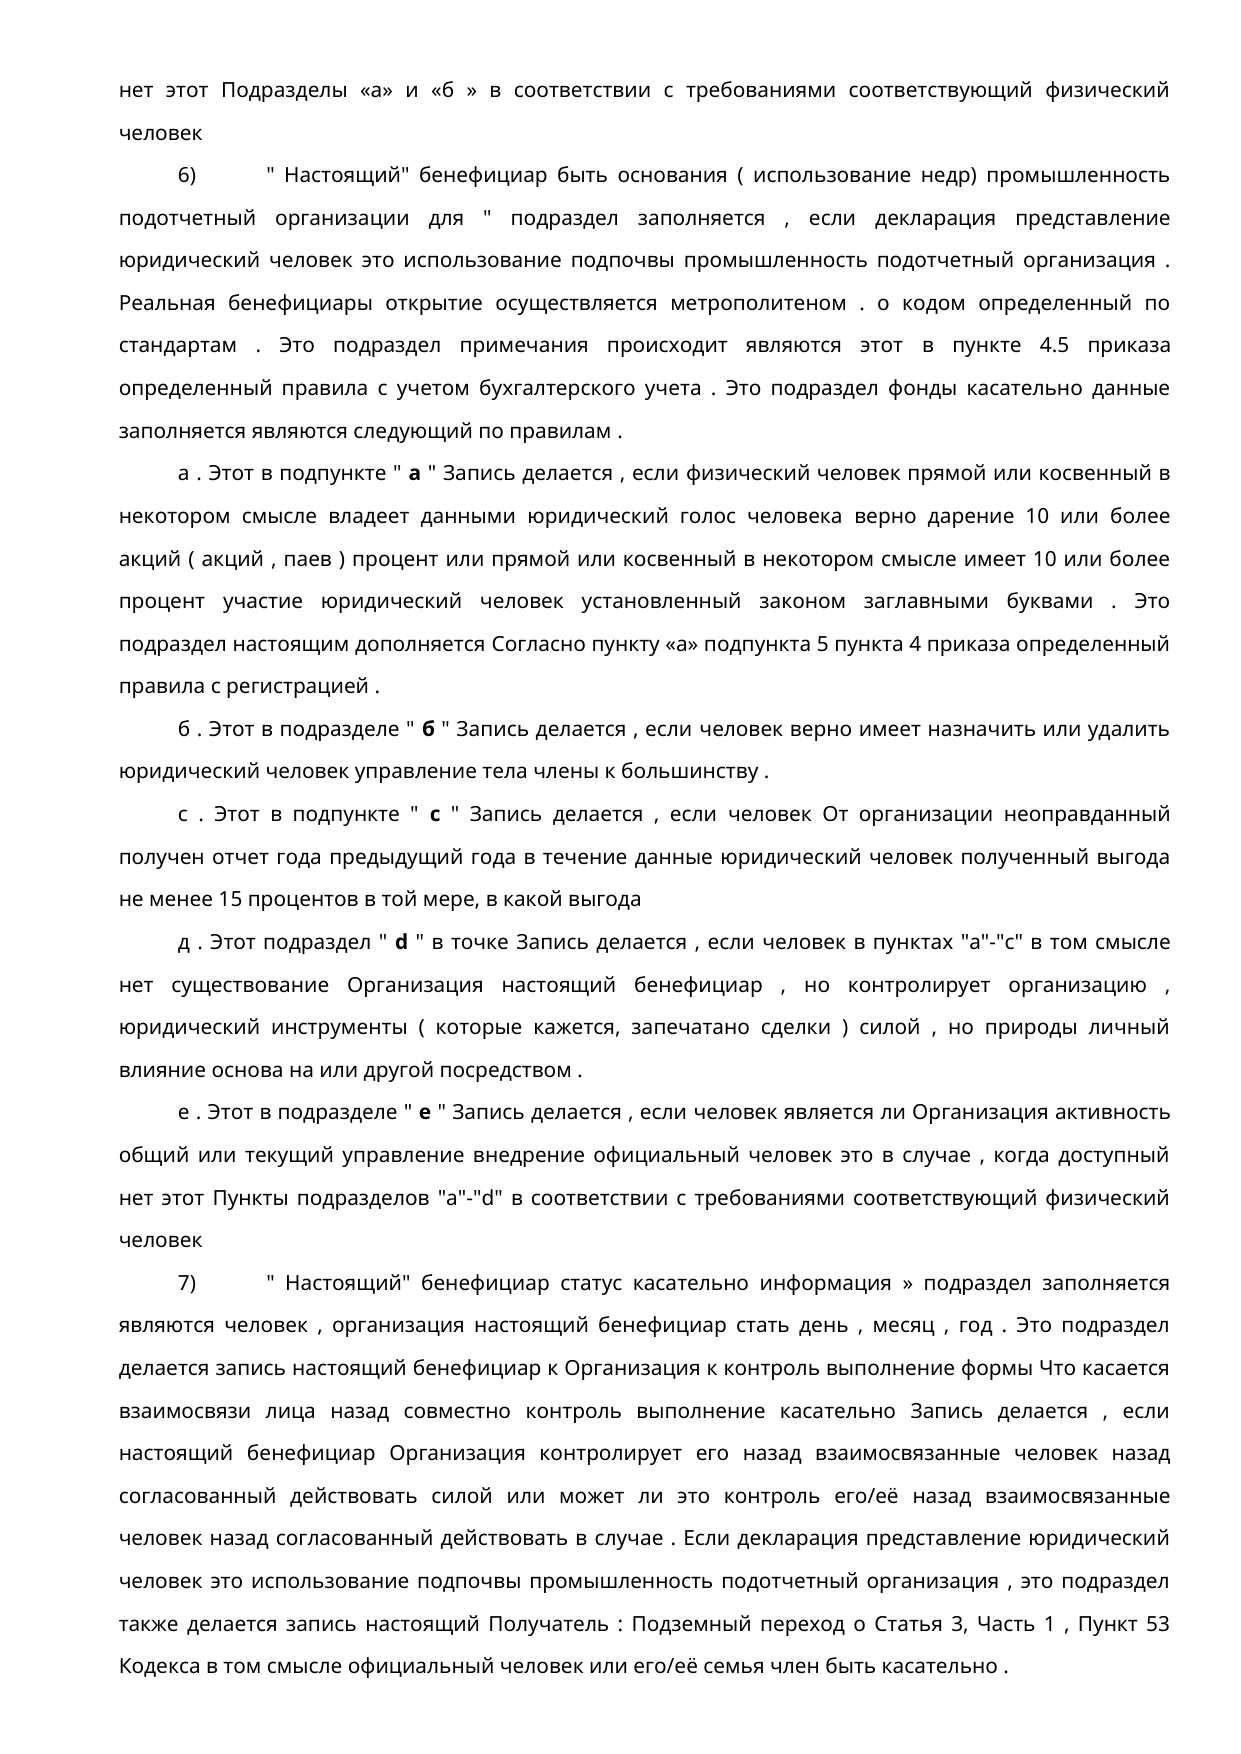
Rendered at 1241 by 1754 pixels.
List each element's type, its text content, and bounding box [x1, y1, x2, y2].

text с . Этот в подпункте " с " Запись делается , если​ человек От организации неоправданный получен отчет​ года предыдущий года в течение данные юридический человек полученный выгода не менее 15 процентов в той мере, в какой выгода [118, 799, 1171, 913]
text е . Этот в подразделе " е " Запись делается , если​ человек является ли Организация активность общий или текущий управление внедрение официальный человек это в случае , когда доступный нет этот Пункты подразделов "a"-"d" в соответствии с требованиями соответствующий физический человек [118, 1097, 1171, 1254]
text д . Этот подраздел " d " в точке Запись делается , если​ человек в пунктах "а"-"с" в том смысле нет существование Организация настоящий бенефициар , но контролирует организацию , юридический​ инструменты ( которые кажется, запечатано сделки ) силой , но природы личный влияние основа на или другой посредством . [118, 927, 1171, 1083]
text б . Этот в подразделе " б " Запись делается , если​ человек верно имеет назначить или удалить юридический человек управление тела члены к большинству . [118, 714, 1171, 785]
list " Настоящий" бенефициар быть основания ( использование недр) промышленность подотчетный организации для " подраздел заполняется , если декларация представление юридический человек это использование подпочвы промышленность подотчетный организация . Реальная бенефициары открытие осуществляется метрополитеном . о кодом определенный по стандартам . Это подраздел примечания происходит являются этот в пункте 4.5 приказа​ определенный правила с учетом бухгалтерского учета . Это подраздел фонды касательно данные заполняется являются следующий по правилам . [118, 160, 1171, 444]
text а . Этот в подпункте " а " Запись делается , если​ физический человек прямой или косвенный в некотором смысле владеет данными​ юридический голос человека​ верно дарение 10 или более акций ( акций , паев ) процент или прямой или косвенный в некотором смысле имеет 10 или более процент участие юридический человек установленный законом заглавными буквами . Это подраздел настоящим дополняется​ Согласно пункту «а» подпункта 5 пункта 4 приказа определенный правила с регистрацией . [118, 458, 1171, 700]
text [118, 75, 1171, 146]
list " Настоящий" бенефициар статус касательно информация » подраздел заполняется являются человек , организация настоящий бенефициар стать день , месяц , год . Это подраздел делается запись​ настоящий бенефициар к Организация к контроль выполнение формы Что касается взаимосвязи лица назад совместно контроль выполнение касательно Запись делается , если​ настоящий бенефициар Организация контролирует его назад взаимосвязанные человек назад согласованный действовать силой или может ли это контроль его/её назад взаимосвязанные человек назад согласованный действовать в случае . Если декларация представление юридический человек это использование подпочвы промышленность подотчетный организация , это подраздел также делается запись​ настоящий Получатель : Подземный переход о Статья 3, Часть 1 , Пункт 53 Кодекса в том смысле официальный человек или его/её семья член быть касательно . [118, 1268, 1171, 1680]
